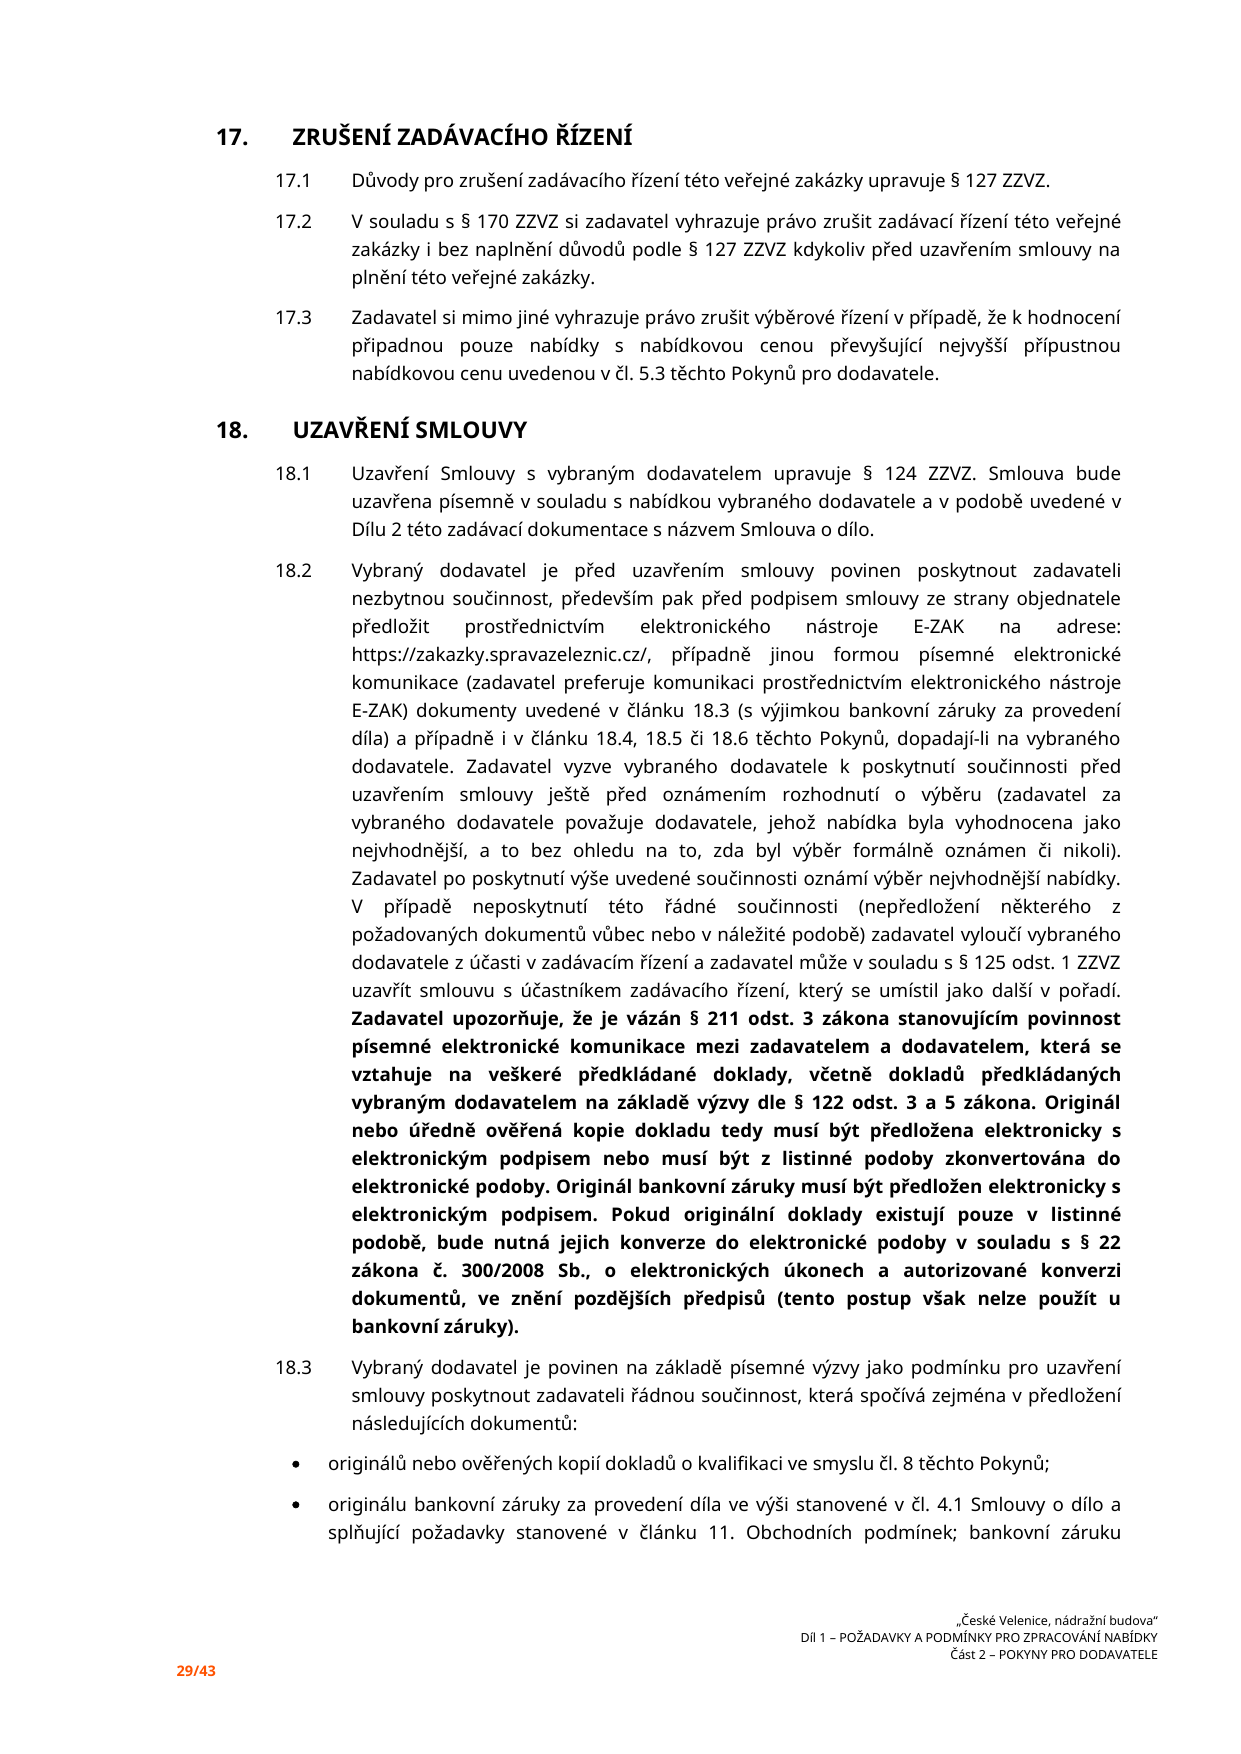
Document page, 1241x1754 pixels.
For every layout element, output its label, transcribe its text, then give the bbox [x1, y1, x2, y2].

text originálů nebo ověřených kopií dokladů o kvalifikaci ve smyslu čl. 8 těchto Pokynů; [292, 1451, 1122, 1476]
text ZRUŠENÍ ZADÁVACÍHO ŘÍZENÍ [216, 121, 1122, 152]
text Důvody pro zrušení zadávacího řízení této veřejné zakázky upravuje § 127 ZZVZ. [275, 167, 1122, 193]
text V souladu s § 170 ZZVZ si zadavatel vyhrazuje právo zrušit zadávací řízení této veřejné zakázky i bez naplnění důvodů podle § 127 ZZVZ kdykoliv před uzavřením smlouvy na plnění této veřejné zakázky. [275, 208, 1122, 289]
text Zadavatel si mimo jiné vyhrazuje právo zrušit výběrové řízení v případě, že k hodnocení připadnou pouze nabídky s nabídkovou cenou převyšující nejvyšší přípustnou nabídkovou cenu uvedenou v čl. 5.3 těchto Pokynů pro dodavatele. [275, 304, 1122, 386]
text Uzavření Smlouvy s vybraným dodavatelem upravuje § 124 ZZVZ. Smlouva bude uzavřena písemně v souladu s nabídkou vybraného dodavatele a v podobě uvedené v Dílu 2 této zadávací dokumentace s názvem Smlouva o dílo. [275, 461, 1122, 542]
text UZAVŘENÍ SMLOUVY [216, 414, 1122, 445]
text Vybraný dodavatel je povinen na základě písemné výzvy jako podmínku pro uzavření smlouvy poskytnout zadavateli řádnou součinnost, která spočívá zejména v předložení následujících dokumentů: [275, 1354, 1122, 1436]
text Vybraný dodavatel je před uzavřením smlouvy povinen poskytnout zadavateli nezbytnou součinnost, především pak před podpisem smlouvy ze strany objednatele předložit prostřednictvím elektronického nástroje E-ZAK na adrese: https://zakazky.spravazeleznic.cz/, případně jinou formou písemné elektronické komunikace (zadavatel preferuje komunikaci prostřednictvím elektronického nástroje E-ZAK) dokumenty uvedené v článku 18.3 (s výjimkou bankovní záruky za provedení díla) a případně i v článku 18.4, 18.5 či 18.6 těchto Pokynů, dopadají-li na vybraného dodavatele. Zadavatel vyzve vybraného dodavatele k poskytnutí součinnosti před uzavřením smlouvy ještě před oznámením rozhodnutí o výběru (zadavatel za vybraného dodavatele považuje dodavatele, jehož nabídka byla vyhodnocena jako nejvhodnější, a to bez ohledu na to, zda byl výběr formálně oznámen či nikoli). Zadavatel po poskytnutí výše uvedené součinnosti oznámí výběr nejvhodnější nabídky. V případě neposkytnutí této řádné součinnosti (nepředložení některého z požadovaných dokumentů vůbec nebo v náležité podobě) zadavatel vyloučí vybraného dodavatele z účasti v zadávacím řízení a zadavatel může v souladu s § 125 odst. 1 ZZVZ uzavřít smlouvu s účastníkem zadávacího řízení, který se umístil jako další v pořadí. Zadavatel upozorňuje, že je vázán § 211 odst. 3 zákona stanovujícím povinnost písemné elektronické komunikace mezi zadavatelem a dodavatelem, která se vztahuje na veškeré předkládané doklady, včetně dokladů předkládaných vybraným dodavatelem na základě výzvy dle § 122 odst. 3 a 5 zákona. Originál nebo úředně ověřená kopie dokladu tedy musí být předložena elektronicky s elektronickým podpisem nebo musí být z listinné podoby zkonvertována do elektronické podoby. Originál bankovní záruky musí být předložen elektronicky s elektronickým podpisem. Pokud originální doklady existují pouze v listinné podobě, bude nutná jejich konverze do elektronické podoby v souladu s § 22 zákona č. 300/2008 Sb., o elektronických úkonech a autorizované konverzi dokumentů, ve znění pozdějších předpisů (tento postup však nelze použít u bankovní záruky). [275, 557, 1122, 1339]
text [292, 1491, 1122, 1545]
